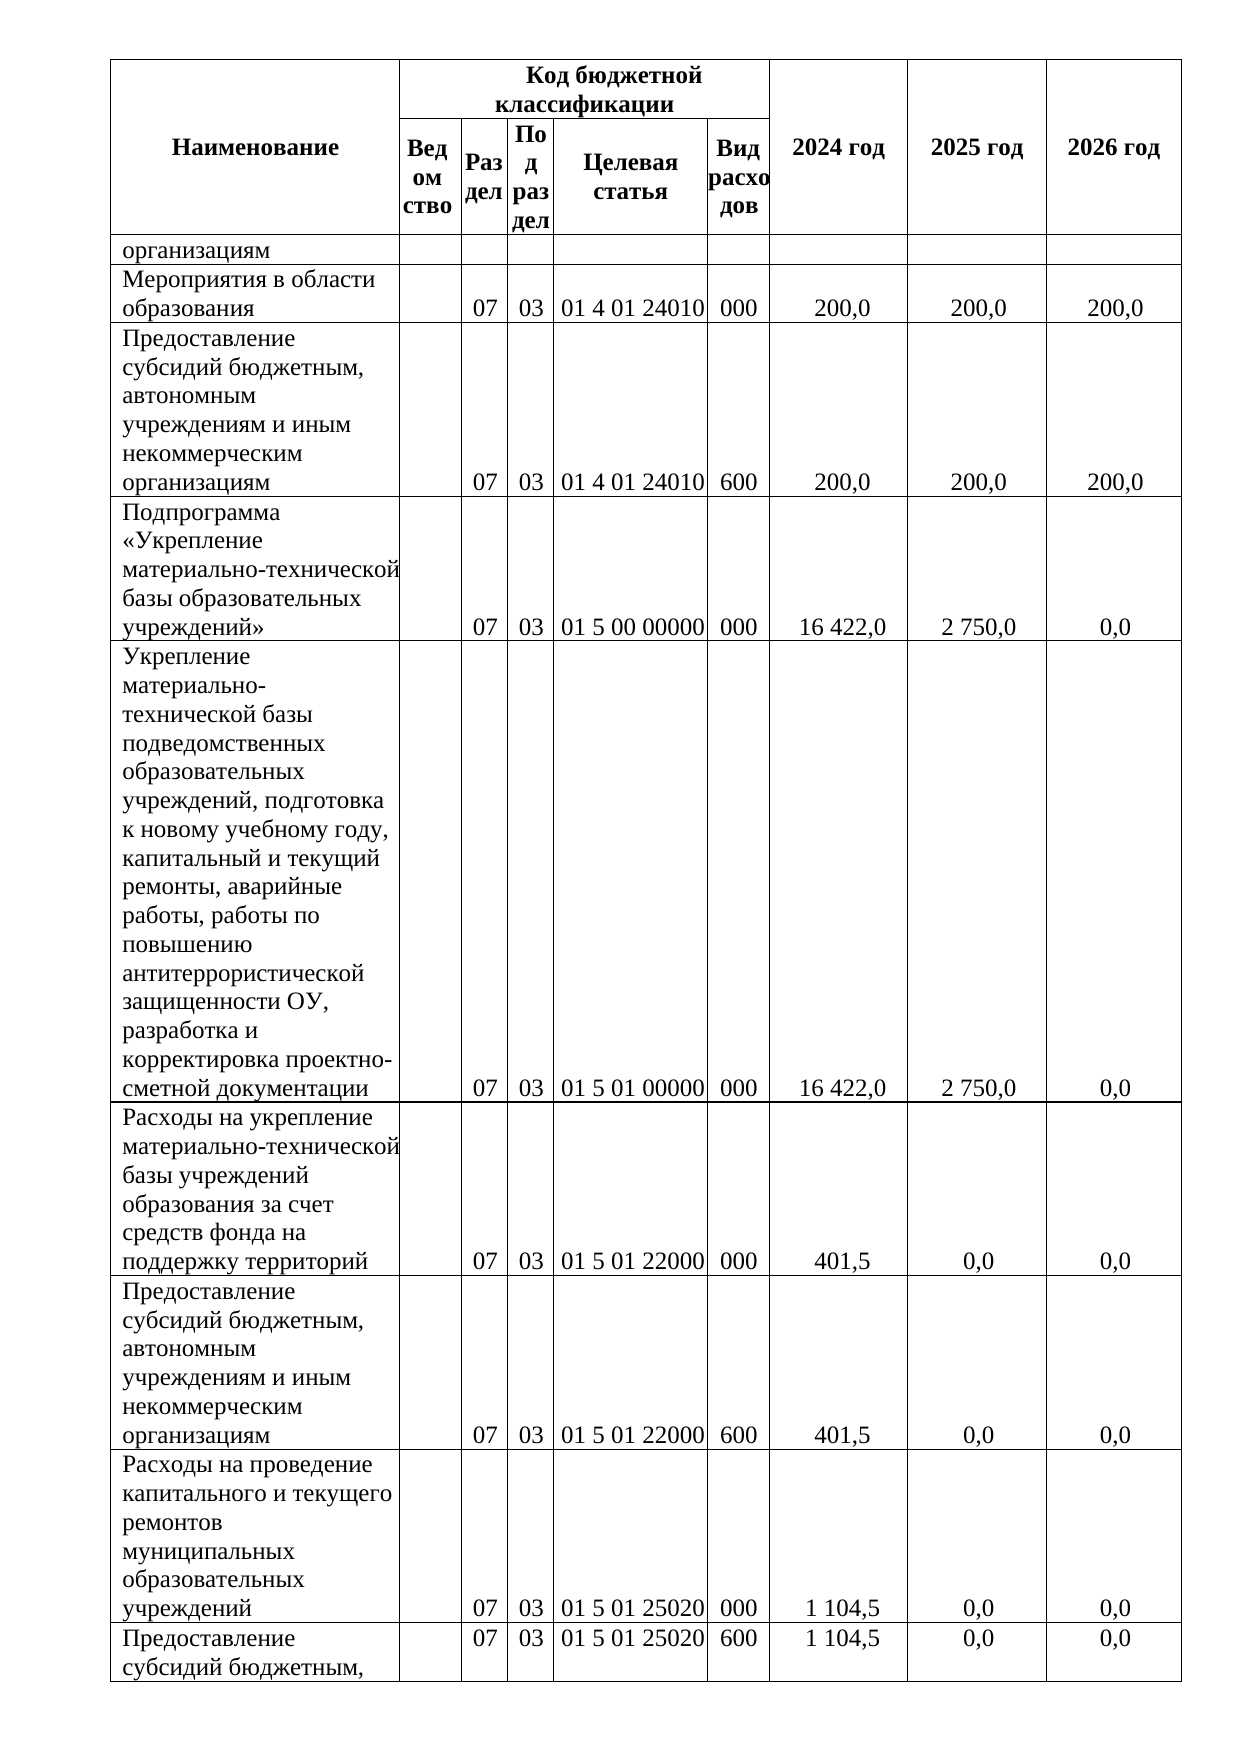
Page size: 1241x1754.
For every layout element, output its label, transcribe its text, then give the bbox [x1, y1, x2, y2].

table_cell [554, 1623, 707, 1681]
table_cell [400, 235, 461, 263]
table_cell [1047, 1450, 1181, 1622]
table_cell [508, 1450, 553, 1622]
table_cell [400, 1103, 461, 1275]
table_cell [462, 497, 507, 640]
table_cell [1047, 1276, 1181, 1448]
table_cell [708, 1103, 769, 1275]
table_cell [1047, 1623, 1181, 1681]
table_header 2026 год [1047, 60, 1181, 234]
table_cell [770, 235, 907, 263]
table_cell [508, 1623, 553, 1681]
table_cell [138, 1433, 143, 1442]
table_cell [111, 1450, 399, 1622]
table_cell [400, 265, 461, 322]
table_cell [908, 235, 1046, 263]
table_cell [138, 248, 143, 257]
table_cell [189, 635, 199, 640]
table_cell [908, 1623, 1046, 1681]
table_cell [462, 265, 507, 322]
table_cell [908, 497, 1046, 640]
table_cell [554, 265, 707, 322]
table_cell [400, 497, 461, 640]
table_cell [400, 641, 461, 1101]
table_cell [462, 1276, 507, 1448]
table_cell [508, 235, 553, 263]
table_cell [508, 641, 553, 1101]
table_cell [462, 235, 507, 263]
table_header 2025 год [908, 60, 1046, 234]
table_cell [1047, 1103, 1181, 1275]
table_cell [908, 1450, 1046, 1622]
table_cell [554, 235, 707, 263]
table_header 2024 год [770, 60, 907, 234]
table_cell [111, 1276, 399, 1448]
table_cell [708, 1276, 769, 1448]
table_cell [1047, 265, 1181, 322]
table_cell Целевая статья [554, 119, 707, 234]
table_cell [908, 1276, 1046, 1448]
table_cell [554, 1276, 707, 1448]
table_cell Ведом ство [400, 119, 461, 234]
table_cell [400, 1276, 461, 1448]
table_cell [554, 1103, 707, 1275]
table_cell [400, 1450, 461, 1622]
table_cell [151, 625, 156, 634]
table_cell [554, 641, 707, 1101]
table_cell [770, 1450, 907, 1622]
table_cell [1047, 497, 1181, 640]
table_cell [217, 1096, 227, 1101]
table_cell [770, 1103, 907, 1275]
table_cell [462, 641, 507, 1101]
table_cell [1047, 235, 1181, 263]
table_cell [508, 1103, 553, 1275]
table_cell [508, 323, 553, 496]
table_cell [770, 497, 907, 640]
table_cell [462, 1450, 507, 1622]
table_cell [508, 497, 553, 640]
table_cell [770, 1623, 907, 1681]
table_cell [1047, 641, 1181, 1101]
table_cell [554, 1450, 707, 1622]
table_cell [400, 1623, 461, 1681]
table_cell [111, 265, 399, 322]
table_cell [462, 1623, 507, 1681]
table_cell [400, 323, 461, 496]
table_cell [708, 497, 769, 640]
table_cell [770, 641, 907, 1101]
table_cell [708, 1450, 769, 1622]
table_header Код бюджетной классификации [400, 60, 769, 118]
table_cell Раз дел [462, 119, 507, 234]
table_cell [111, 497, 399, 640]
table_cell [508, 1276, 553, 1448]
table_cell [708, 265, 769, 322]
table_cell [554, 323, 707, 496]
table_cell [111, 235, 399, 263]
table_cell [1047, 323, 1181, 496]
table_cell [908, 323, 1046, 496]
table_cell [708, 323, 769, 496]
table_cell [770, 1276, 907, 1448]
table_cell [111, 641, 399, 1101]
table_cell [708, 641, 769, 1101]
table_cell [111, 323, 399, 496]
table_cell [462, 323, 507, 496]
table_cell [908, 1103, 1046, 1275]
table_header Наименование [111, 60, 399, 234]
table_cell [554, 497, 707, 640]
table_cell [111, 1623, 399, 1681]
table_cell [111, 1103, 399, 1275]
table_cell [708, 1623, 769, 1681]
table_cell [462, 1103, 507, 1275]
table_cell Вид расходов [708, 119, 769, 234]
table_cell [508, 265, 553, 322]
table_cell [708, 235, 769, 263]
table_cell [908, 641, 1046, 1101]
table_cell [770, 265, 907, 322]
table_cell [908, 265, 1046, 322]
table_cell Под раз дел [508, 119, 553, 234]
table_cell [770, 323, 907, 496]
